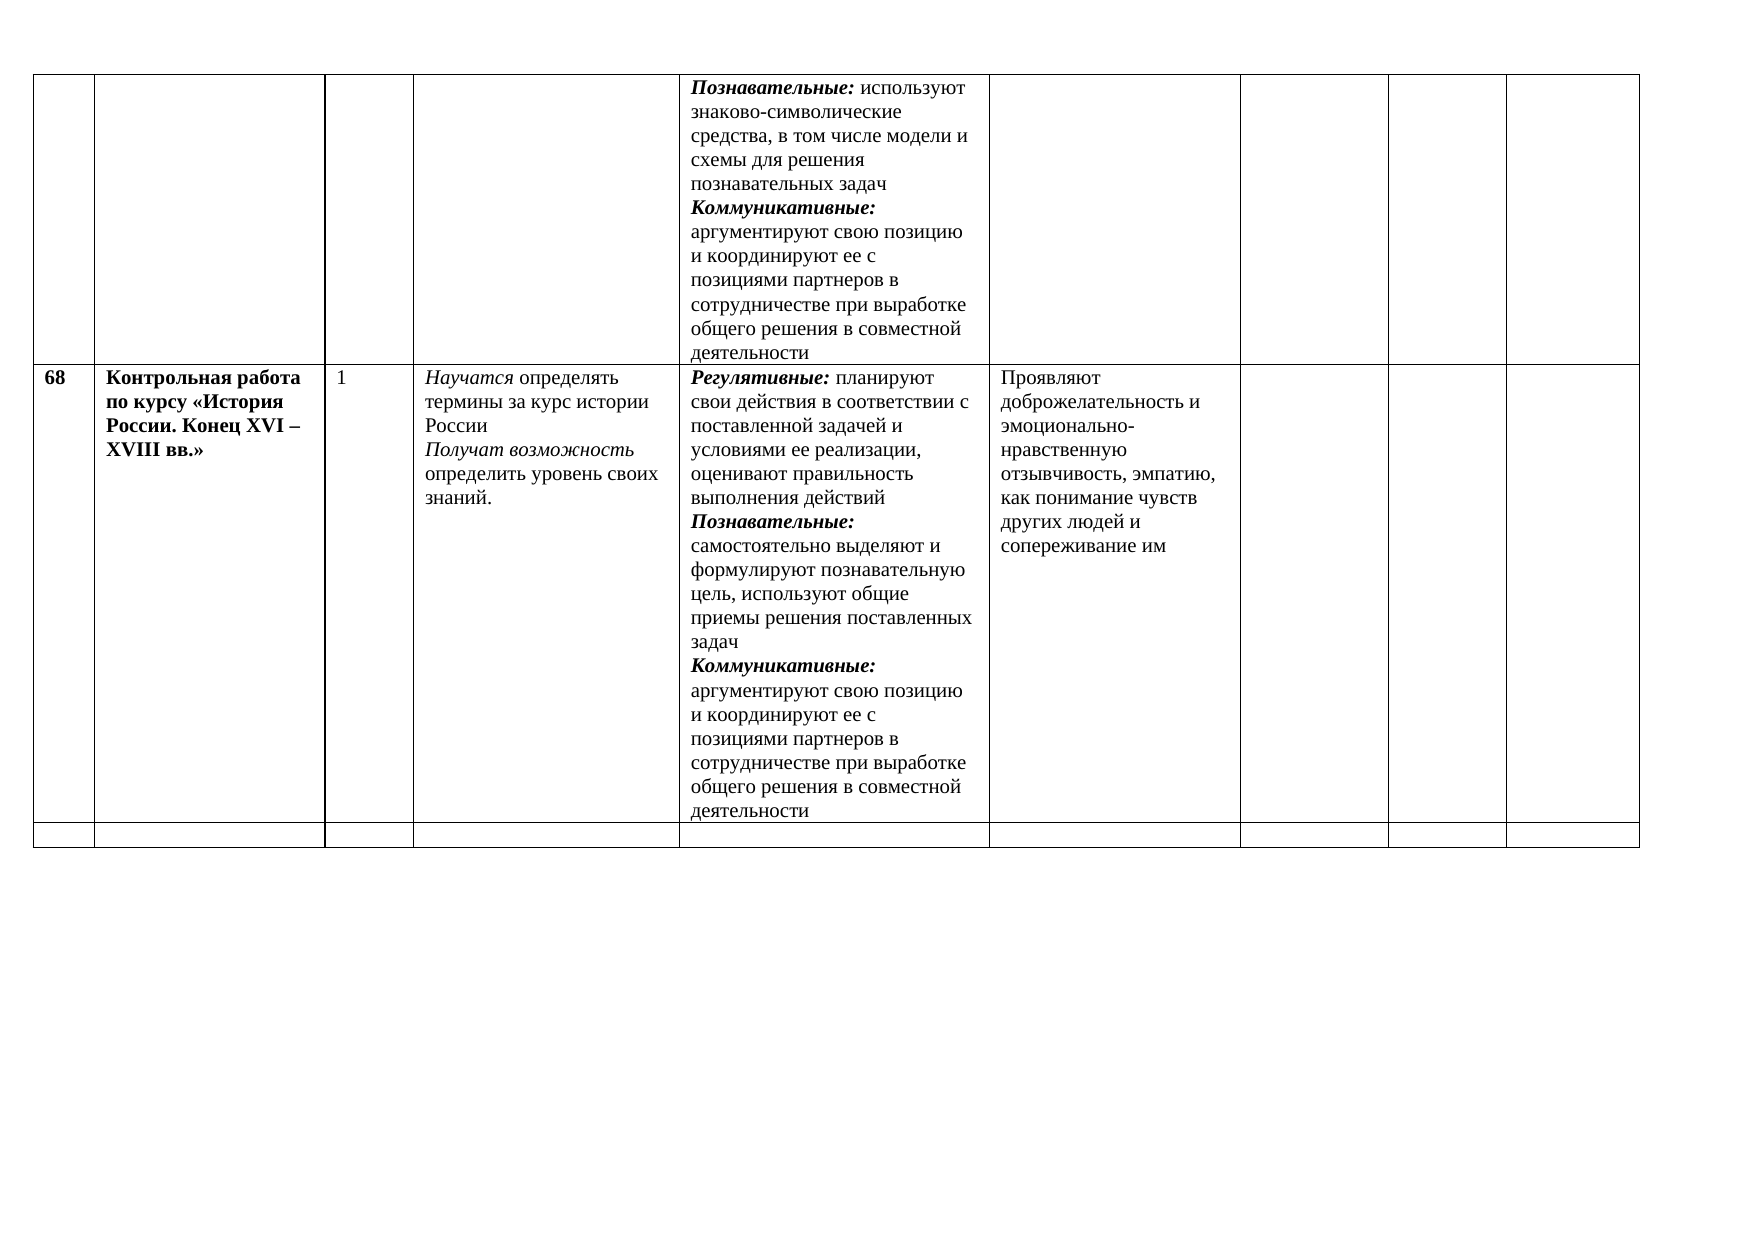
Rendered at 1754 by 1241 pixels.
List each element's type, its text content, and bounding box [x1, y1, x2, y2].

table_cell [326, 823, 413, 847]
table_cell [1507, 365, 1639, 822]
table_cell [680, 823, 989, 847]
table_cell [1507, 75, 1639, 364]
table_cell Регулятивные: планируют свои действия в соответствии с поставленной задачей и условиями ее реализации, оценивают правильность выполнения действий Познавательные: самостоятельно выделяют и формулируют познавательную цель, используют общие приемы решения поставленных задач Коммуникативные: аргументируют свою позицию и координируют ее с позициями партнеров в сотрудничестве при выработке общего решения в совместной деятельности [680, 365, 989, 822]
table_cell 1 [326, 365, 413, 822]
table_cell [34, 823, 94, 847]
table_cell 1 [326, 75, 413, 364]
table_cell 68 [34, 365, 94, 822]
table_cell [1389, 75, 1506, 364]
table_cell [990, 823, 1240, 847]
table_cell Контрольная работа по курсу «История России. Конец XVI – XVIII вв.» [95, 365, 324, 822]
table_cell [1241, 365, 1388, 822]
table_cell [95, 75, 324, 364]
table_cell [1389, 365, 1506, 822]
table_cell 67 [34, 75, 94, 364]
table_cell [95, 823, 324, 847]
table_cell [1389, 823, 1506, 847]
table_cell [1241, 823, 1388, 847]
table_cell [990, 75, 1240, 364]
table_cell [414, 75, 679, 364]
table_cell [680, 75, 989, 364]
table_cell Проявляют доброжелательность и эмоционально-нравственную отзывчивость, эмпатию, как понимание чувств других людей и сопереживание им [990, 365, 1240, 822]
table_cell [414, 823, 679, 847]
table_cell [1507, 823, 1639, 847]
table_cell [1241, 75, 1388, 364]
table_cell Научатся определять термины за курс истории России Получат возможность определить уровень своих знаний. [414, 365, 679, 822]
